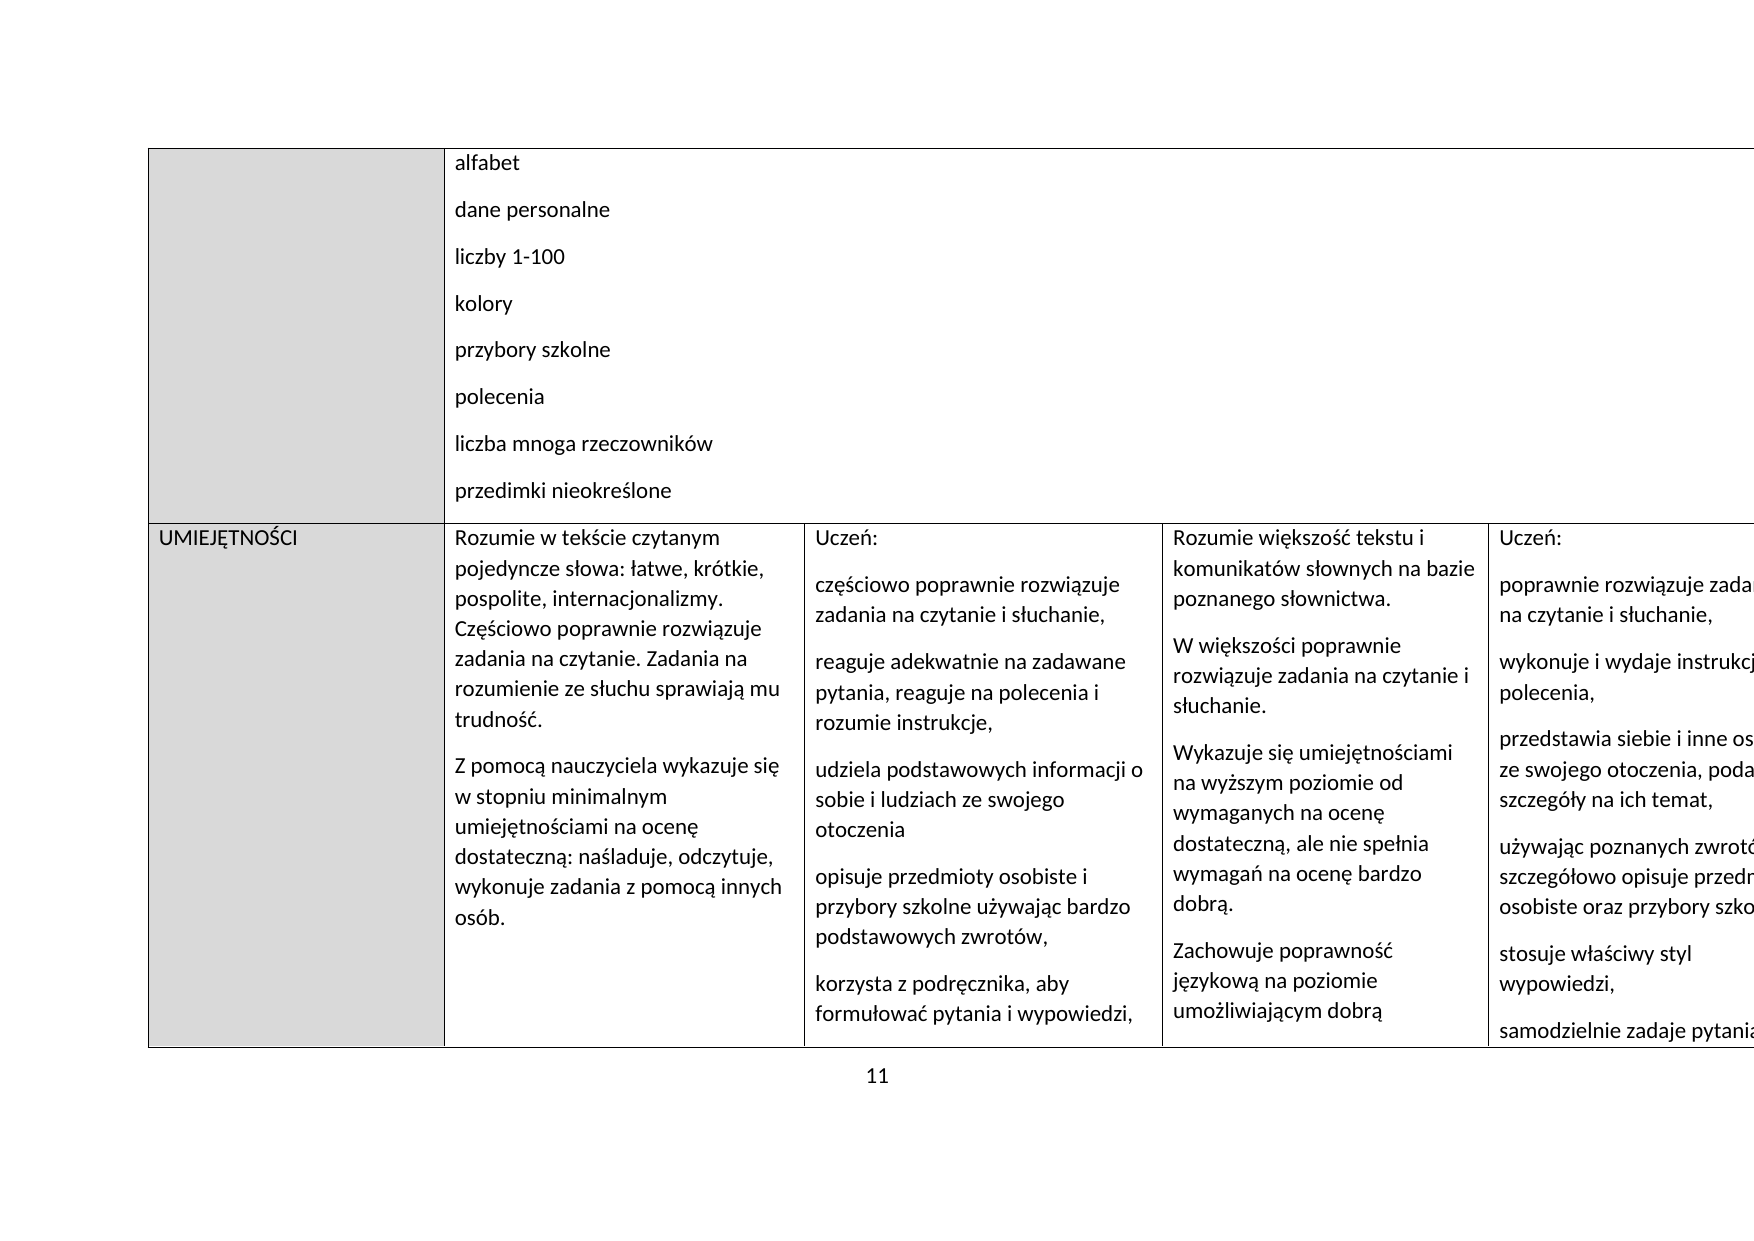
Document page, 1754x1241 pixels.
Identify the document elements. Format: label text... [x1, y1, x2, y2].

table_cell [1489, 524, 1754, 1046]
table_cell UMIEJĘTNOŚCI [149, 524, 444, 1046]
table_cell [805, 524, 1162, 1046]
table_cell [445, 524, 804, 1046]
table_cell alfabet dane personalne liczby 1-100 kolory przybory szkolne polecenia liczba mnoga rzeczowników przedimki nieokreślone [445, 149, 1754, 523]
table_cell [1163, 524, 1488, 1046]
table_cell [149, 149, 444, 523]
